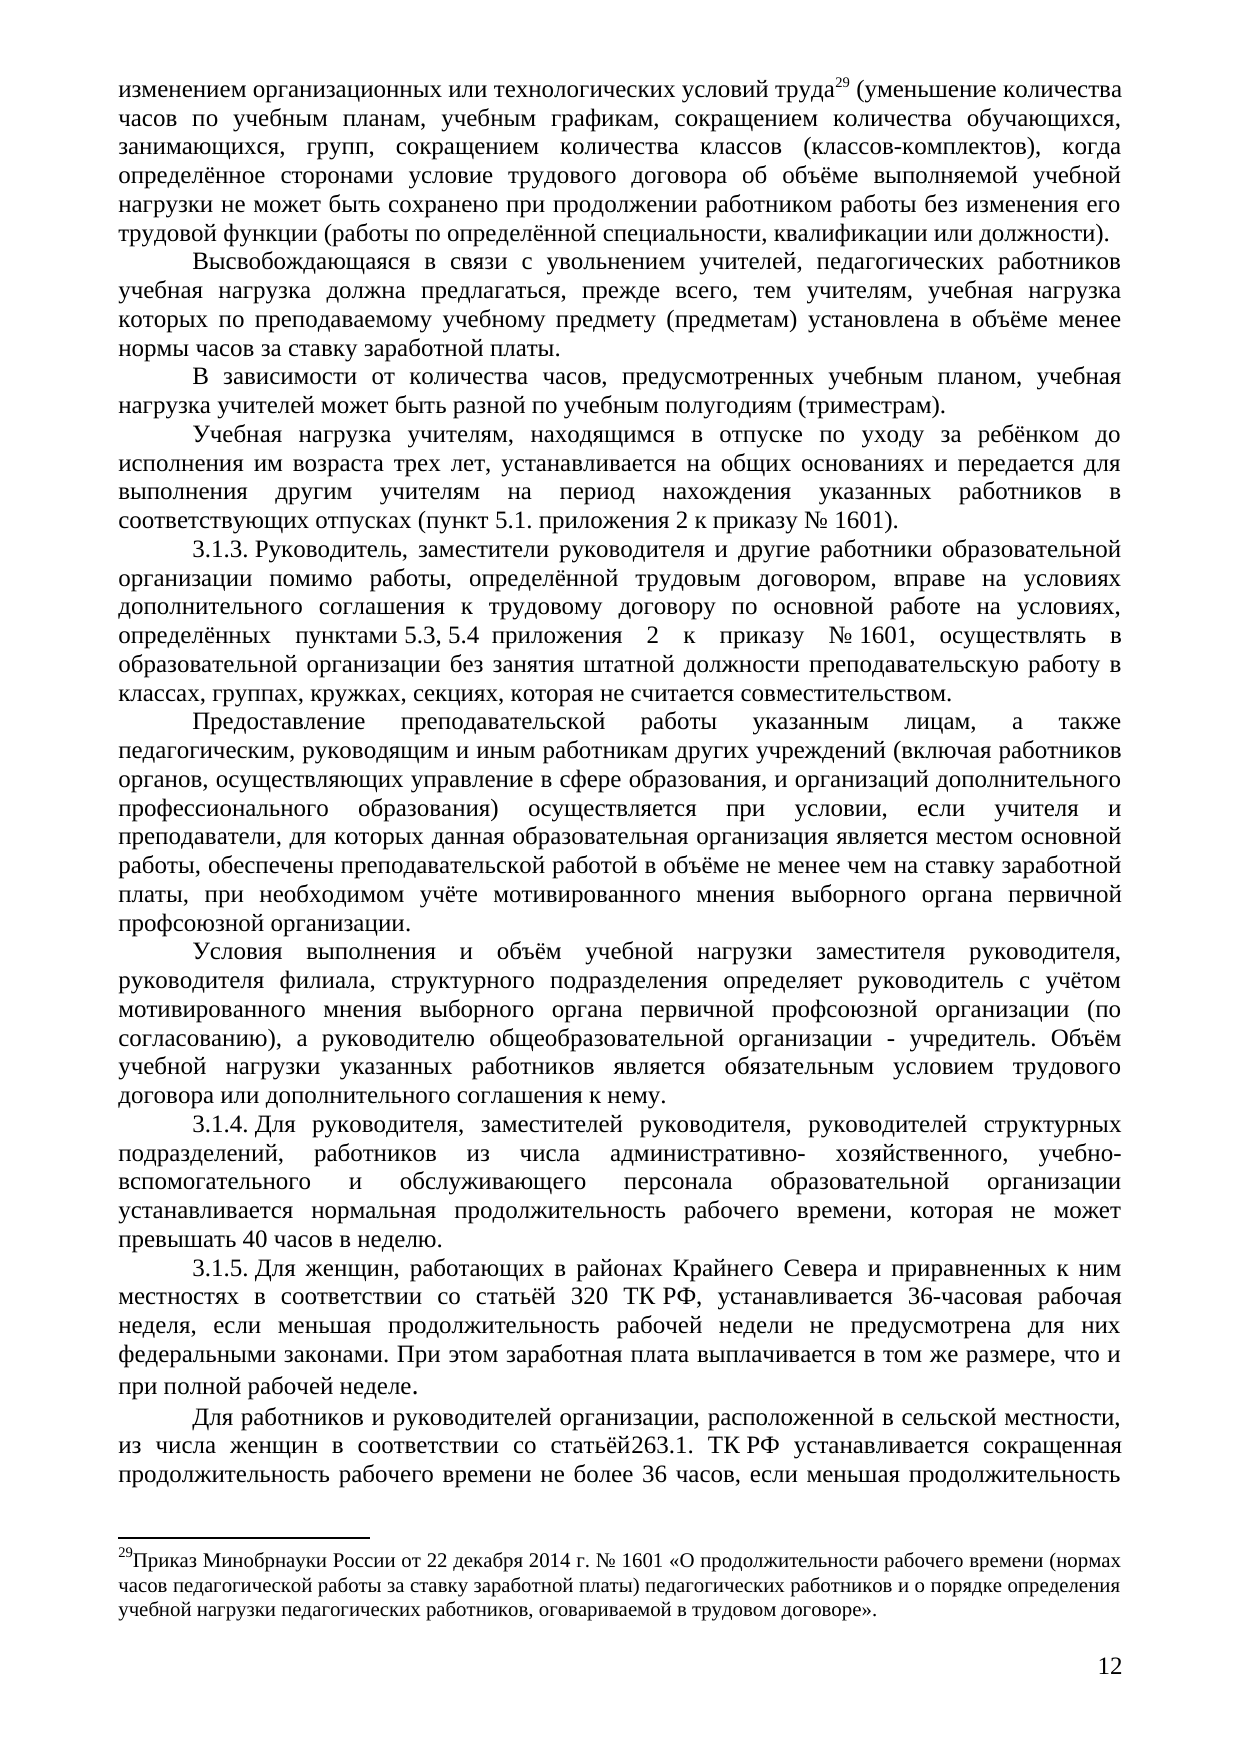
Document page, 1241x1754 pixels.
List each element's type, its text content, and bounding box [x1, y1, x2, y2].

text 3.1.4. Для руководителя, заместителей руководителя, руководителей структурных подразделений, работников из числа административно- хозяйственного, учебно-вспомогательного и обслуживающего персонала образовательной организации устанавливается нормальная продолжительность рабочего времени, которая не может превышать 40 часов в неделю. [118, 1109, 1122, 1253]
text Учебная нагрузка учителям, находящимся в отпуске по уходу за ребёнком до исполнения им возраста трех лет, устанавливается на общих основаниях и передается для выполнения другим учителям на период нахождения указанных работников в соответствующих отпусках (пункт 5.1. приложения 2 к приказу № 1601). [118, 419, 1122, 534]
text Высвобождающаяся в связи с увольнением учителей, педагогических работников учебная нагрузка должна предлагаться, прежде всего, тем учителям, учебная нагрузка которых по преподаваемому учебному предмету (предметам) установлена в объёме менее нормы часов за ставку заработной платы. [118, 246, 1122, 361]
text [118, 74, 1122, 246]
text 3.1.5. Для женщин, работающих в районах Крайнего Севера и приравненных к ним местностях в соответствии со статьёй 320 ТК РФ, устанавливается 36-часовая рабочая неделя, если меньшая продолжительность рабочей недели не предусмотрена для них федеральными законами. При этом заработная плата выплачивается в том же размере, что и при полной рабочей неделе. [118, 1253, 1122, 1402]
text В зависимости от количества часов, предусмотренных учебным планом, учебная нагрузка учителей может быть разной по учебным полугодиям (триместрам). [118, 361, 1122, 419]
text 3.1.3. Руководитель, заместители руководителя и другие работники образовательной организации помимо работы, определённой трудовым договором, вправе на условиях дополнительного соглашения к трудовому договору по основной работе на условиях, определённых пунктами 5.3, 5.4 приложения 2 к приказу № 1601, осуществлять в образовательной организации без занятия штатной должности преподавательскую работу в классах, группах, кружках, секциях, которая не считается совместительством. [118, 534, 1122, 706]
text Условия выполнения и объём учебной нагрузки заместителя руководителя, руководителя филиала, структурного подразделения определяет руководитель с учётом мотивированного мнения выборного органа первичной профсоюзной организации (по согласованию), а руководителю общеобразовательной организации - учредитель. Объём учебной нагрузки указанных работников является обязательным условием трудового договора или дополнительного соглашения к нему. [118, 936, 1122, 1109]
text Предоставление преподавательской работы указанным лицам, а также педагогическим, руководящим и иным работникам других учреждений (включая работников органов, осуществляющих управление в сфере образования, и организаций дополнительного профессионального образования) осуществляется при условии, если учителя и преподаватели, для которых данная образовательная организация является местом основной работы, обеспечены преподавательской работой в объёме не менее чем на ставку заработной платы, при необходимом учёте мотивированного мнения выборного органа первичной профсоюзной организации. [118, 706, 1122, 936]
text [118, 1402, 1122, 1488]
